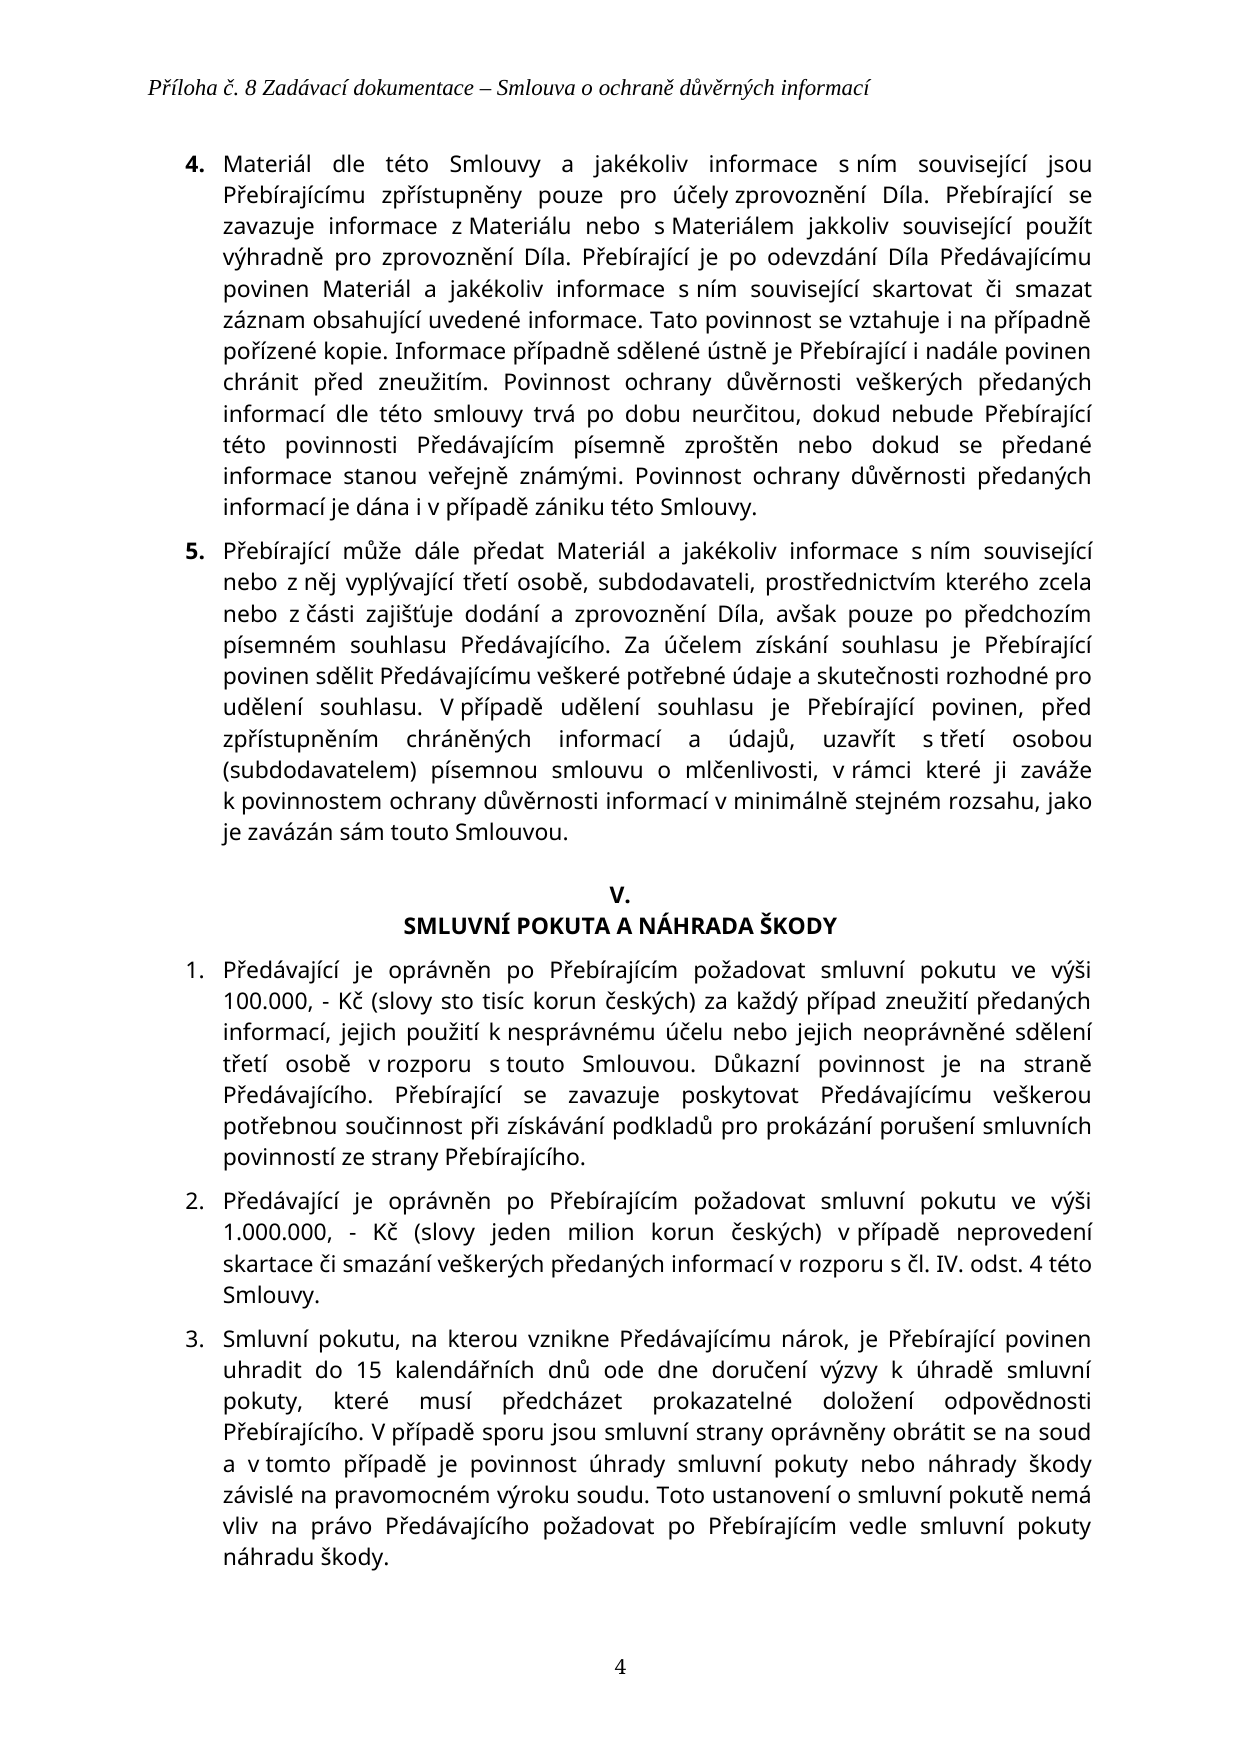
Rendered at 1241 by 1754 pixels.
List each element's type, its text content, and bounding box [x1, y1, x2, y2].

subtitle SMLUVNÍ POKUTA A NÁHRADA ŠKODY [148, 910, 1093, 941]
list Smluvní pokutu, na kterou vznikne Předávajícímu nárok, je Přebírající povinen uhradit do 15 kalendářních dnů ode dne doručení výzvy k úhradě smluvní pokuty, které musí předcházet prokazatelné doložení odpovědnosti Přebírajícího. V případě sporu jsou smluvní strany oprávněny obrátit se na soud a v tomto případě je povinnost úhrady smluvní pokuty nebo náhrady škody závislé na pravomocném výroku soudu. Toto ustanovení o smluvní pokutě nemá vliv na právo Předávajícího požadovat po Přebírajícím vedle smluvní pokuty náhradu škody. [185, 1323, 1093, 1573]
list Předávající je oprávněn po Přebírajícím požadovat smluvní pokutu ve výši 1.000.000, - Kč (slovy jeden milion korun českých) v případě neprovedení skartace či smazání veškerých předaných informací v rozporu s čl. IV. odst. 4 této Smlouvy. [185, 1185, 1093, 1310]
list Přebírající může dále předat Materiál a jakékoliv informace s ním související nebo z něj vyplývající třetí osobě, subdodavateli, prostřednictvím kterého zcela nebo z části zajišťuje dodání a zprovoznění Díla, avšak pouze po předchozím písemném souhlasu Předávajícího. Za účelem získání souhlasu je Přebírající povinen sdělit Předávajícímu veškeré potřebné údaje a skutečnosti rozhodné pro udělení souhlasu. V případě udělení souhlasu je Přebírající povinen, před zpřístupněním chráněných informací a údajů, uzavřít s třetí osobou (subdodavatelem) písemnou smlouvu o mlčenlivosti, v rámci které ji zaváže k povinnostem ochrany důvěrnosti informací v minimálně stejném rozsahu, jako je zavázán sám touto Smlouvou. [185, 535, 1093, 848]
text V. [148, 879, 1093, 910]
list Materiál dle této Smlouvy a jakékoliv informace s ním související jsou Přebírajícímu zpřístupněny pouze pro účely zprovoznění Díla. Přebírající se zavazuje informace z Materiálu nebo s Materiálem jakkoliv související použít výhradně pro zprovoznění Díla. Přebírající je po odevzdání Díla Předávajícímu povinen Materiál a jakékoliv informace s ním související skartovat či smazat záznam obsahující uvedené informace. Tato povinnost se vztahuje i na případně pořízené kopie. Informace případně sdělené ústně je Přebírající i nadále povinen chránit před zneužitím. Povinnost ochrany důvěrnosti veškerých předaných informací dle této smlouvy trvá po dobu neurčitou, dokud nebude Přebírající této povinnosti Předávajícím písemně zproštěn nebo dokud se předané informace stanou veřejně známými. Povinnost ochrany důvěrnosti předaných informací je dána i v případě zániku této Smlouvy. [185, 148, 1093, 523]
list Předávající je oprávněn po Přebírajícím požadovat smluvní pokutu ve výši 100.000, - Kč (slovy sto tisíc korun českých) za každý případ zneužití předaných informací, jejich použití k nesprávnému účelu nebo jejich neoprávněné sdělení třetí osobě v rozporu s touto Smlouvou. Důkazní povinnost je na straně Předávajícího. Přebírající se zavazuje poskytovat Předávajícímu veškerou potřebnou součinnost při získávání podkladů pro prokázání porušení smluvních povinností ze strany Přebírajícího. [185, 954, 1093, 1173]
